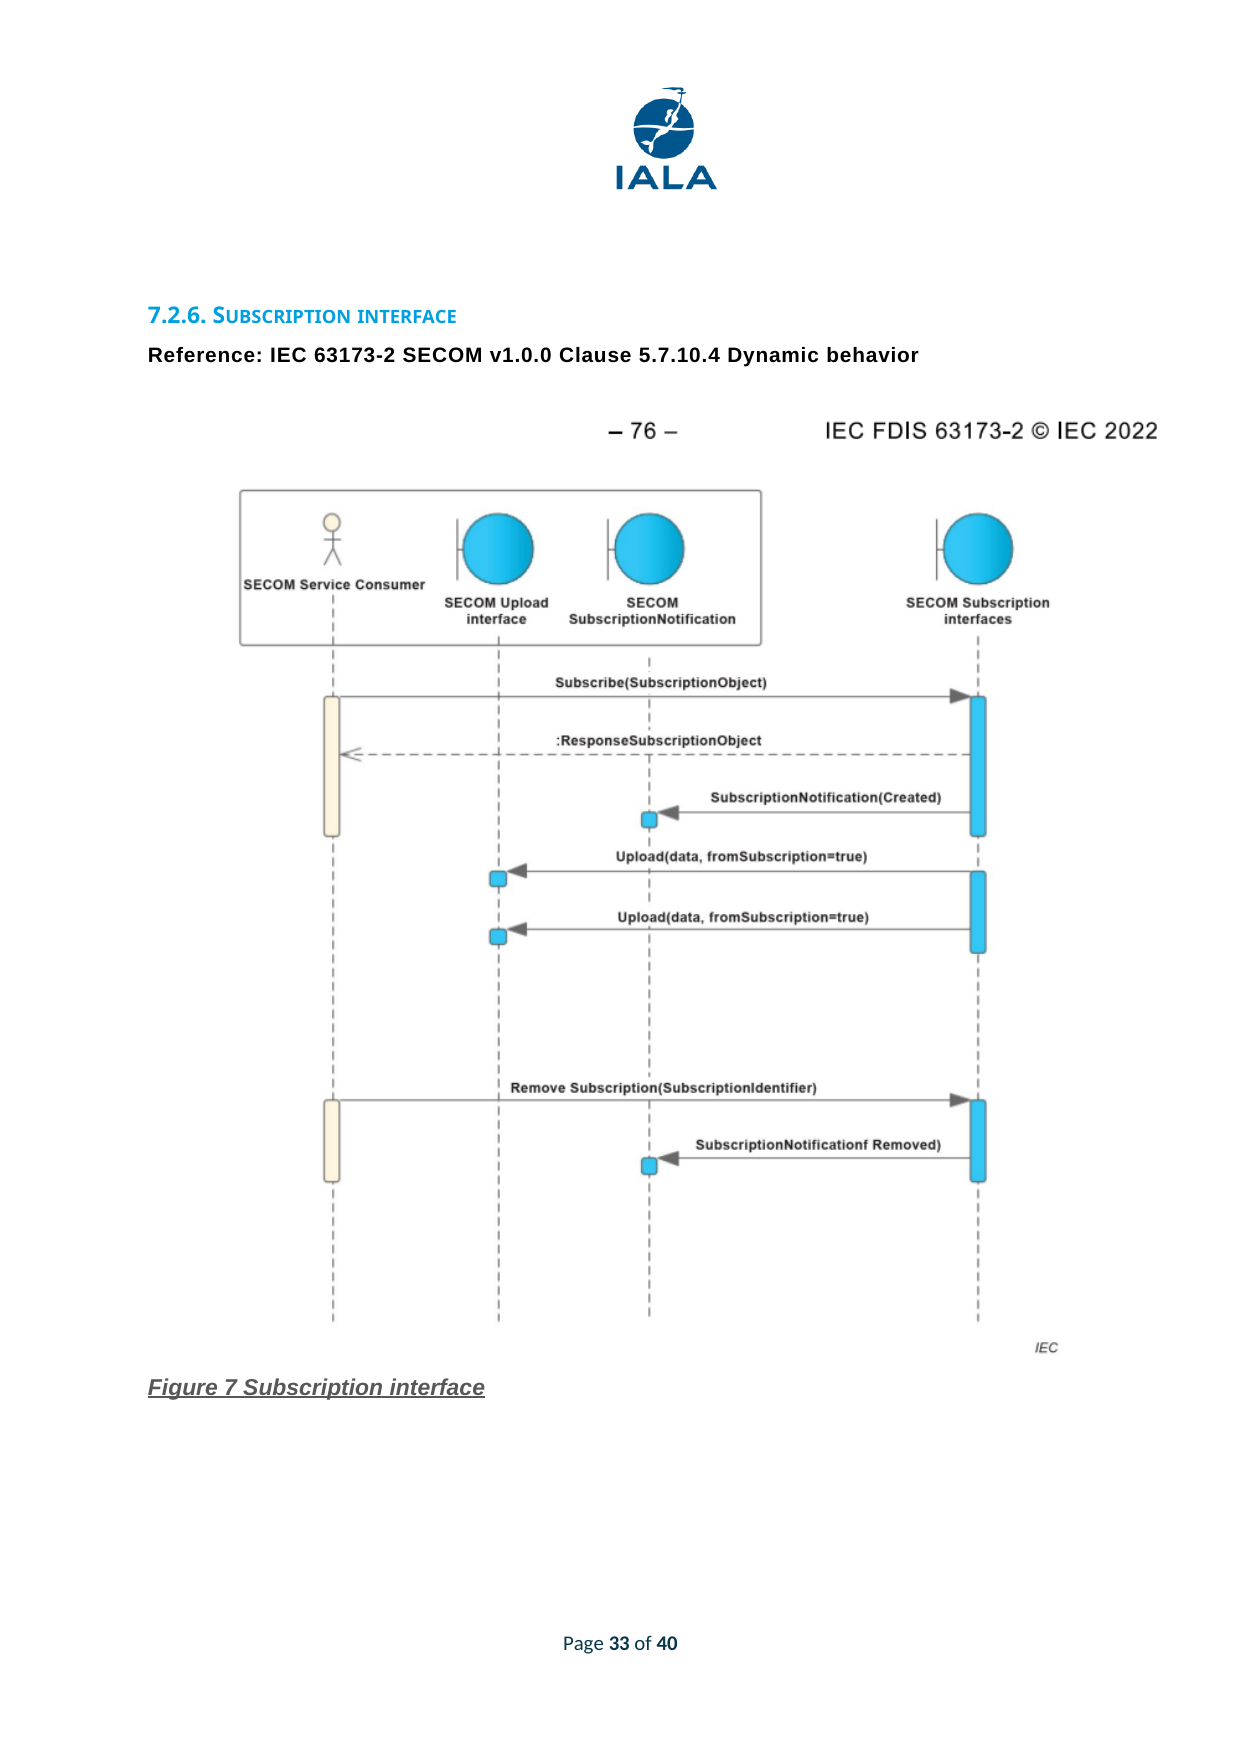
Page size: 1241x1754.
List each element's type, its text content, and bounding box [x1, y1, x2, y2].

text Figure 7 Subscription interface [148, 1373, 1093, 1400]
picture [593, 75, 734, 212]
subtitle Subscription interface [148, 299, 1093, 330]
text Reference: IEC 63173-2 SECOM v1.0.0 Clause 5.7.10.4 Dynamic behavior [148, 343, 1093, 367]
picture [222, 414, 1168, 1361]
